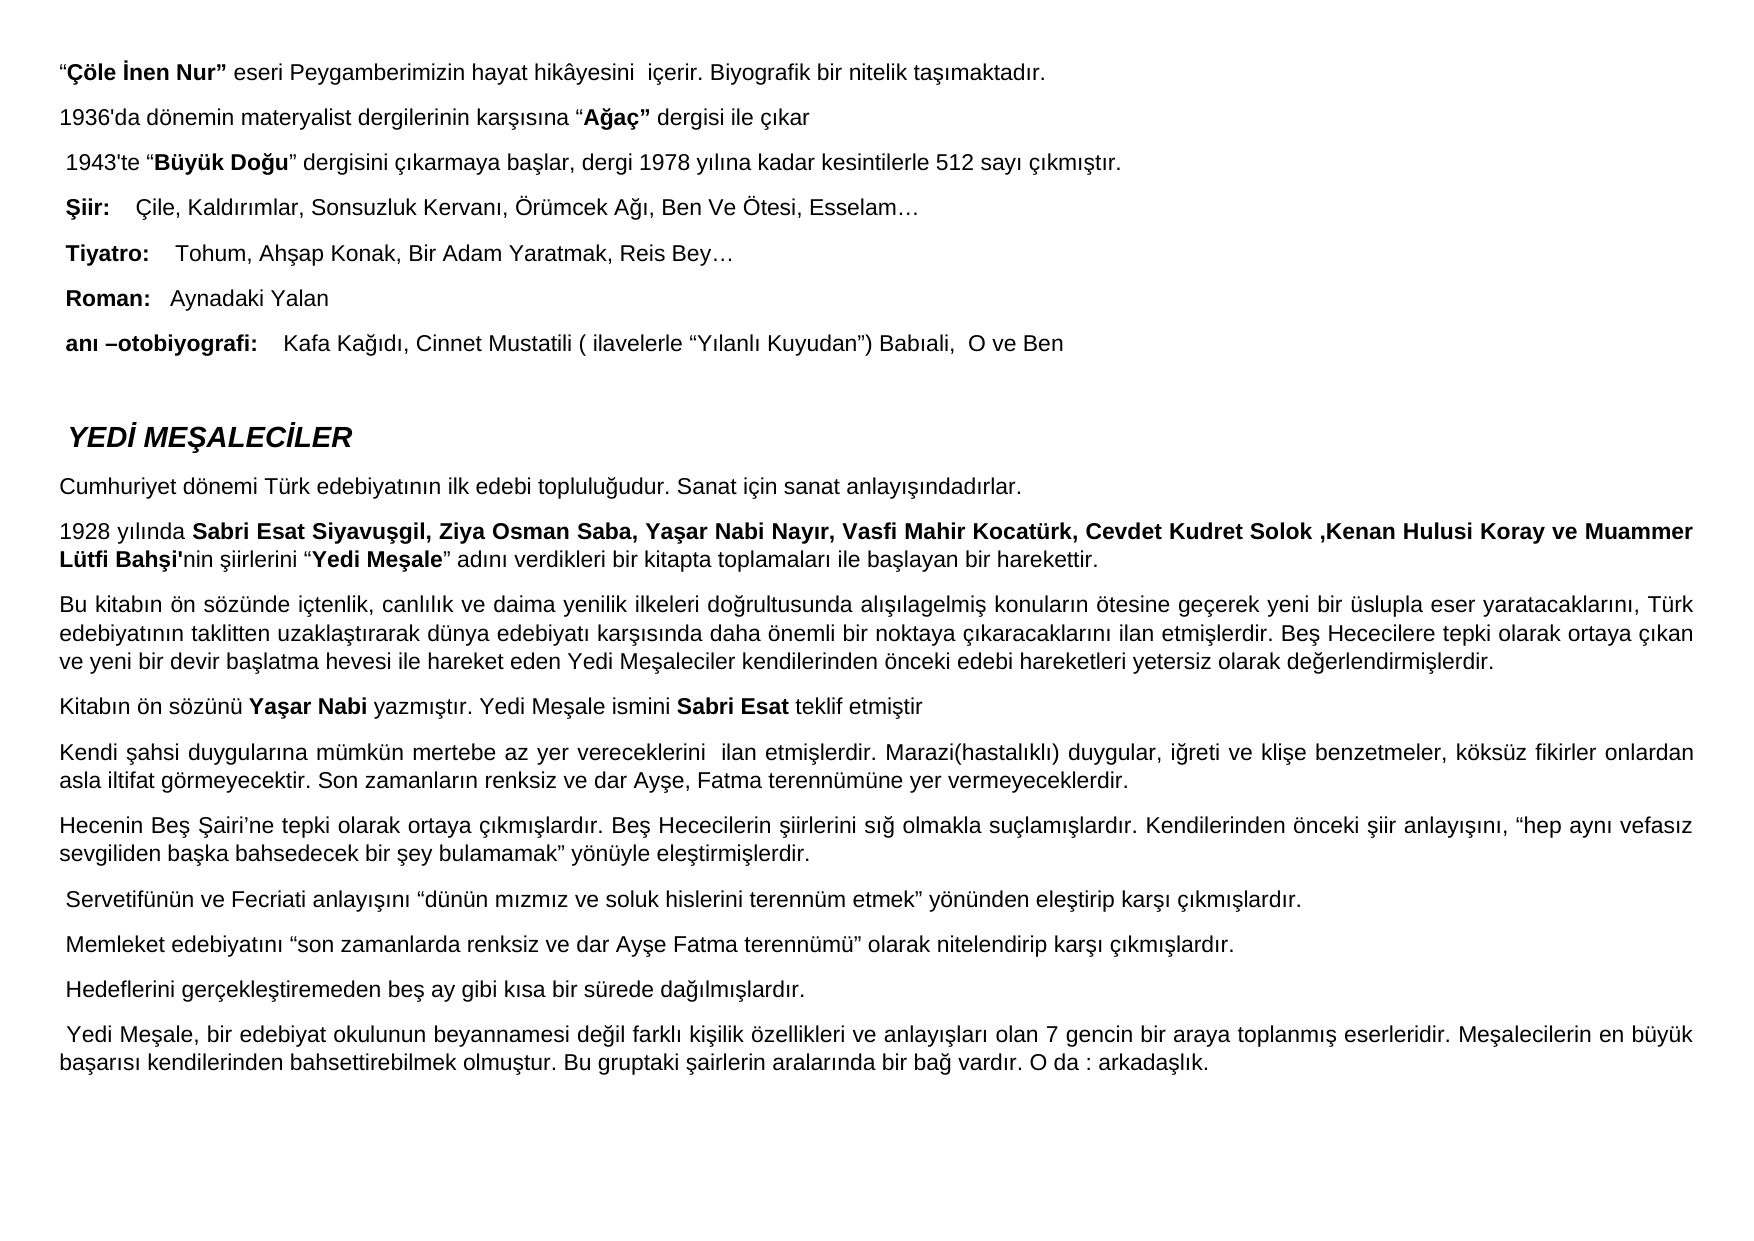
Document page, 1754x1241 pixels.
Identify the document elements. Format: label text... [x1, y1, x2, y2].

text 1943'te “Büyük Doğu” dergisini çıkarmaya başlar, dergi 1978 yılına kadar kesintilerle 512 sayı çıkmıştır. [59, 149, 1695, 176]
text Servetifünün ve Fecriati anlayışını “dünün mızmız ve soluk hislerini terennüm etmek” yönünden eleştirip karşı çıkmışlardır. [59, 886, 1695, 912]
text Yedi Meşale, bir edebiyat okulunun beyannamesi değil farklı kişilik özellikleri ve anlayışları olan 7 gencin bir araya toplanmış eserleridir. Meşalecilerin en büyük başarısı kendilerinden bahsettirebilmek olmuştur. Bu gruptaki şairlerin aralarında bir bağ vardır. O da : arkadaşlık. [59, 1021, 1695, 1076]
text Kendi şahsi duygularına mümkün mertebe az yer vereceklerini ilan etmişlerdir. Marazi(hastalıklı) duygular, iğreti ve klişe benzetmeler, köksüz fikirler onlardan asla iltifat görmeyecektir. Son zamanların renksiz ve dar Ayşe, Fatma terennümüne yer vermeyeceklerdir. [59, 738, 1695, 793]
text Cumhuriyet dönemi Türk edebiyatının ilk edebi topluluğudur. Sanat için sanat anlayışındadırlar. [59, 473, 1695, 499]
text Roman: Aynadaki Yalan [59, 284, 1695, 311]
text Hecenin Beş Şairi’ne tepki olarak ortaya çıkmışlardır. Beş Hececilerin şiirlerini sığ olmakla suçlamışlardır. Kendilerinden önceki şiir anlayışını, “hep aynı vefasız sevgiliden başka bahsedecek bir şey bulamamak” yönüyle eleştirmişlerdir. [59, 812, 1695, 867]
text Kitabın ön sözünü Yaşar Nabi yazmıştır. Yedi Meşale ismini Sabri Esat teklif etmiştir [59, 693, 1695, 720]
text 1928 yılında Sabri Esat Siyavuşgil, Ziya Osman Saba, Yaşar Nabi Nayır, Vasfi Mahir Kocatürk, Cevdet Kudret Solok ,Kenan Hulusi Koray ve Muammer Lütfi Bahşi'nin şiirlerini “Yedi Meşale” adını verdikleri bir kitapta toplamaları ile başlayan bir harekettir. [59, 518, 1695, 573]
text Şiir: Çile, Kaldırımlar, Sonsuzluk Kervanı, Örümcek Ağı, Ben Ve Ötesi, Esselam… [59, 194, 1695, 221]
text Memleket edebiyatını “son zamanlarda renksiz ve dar Ayşe Fatma terennümü” olarak nitelendirip karşı çıkmışlardır. [59, 931, 1695, 957]
text YEDİ MEŞALECİLER [59, 420, 1695, 453]
text Bu kitabın ön sözünde içtenlik, canlılık ve daima yenilik ilkeleri doğrultusunda alışılagelmiş konuların ötesine geçerek yeni bir üslupla eser yaratacaklarını, Türk edebiyatının taklitten uzaklaştırarak dünya edebiyatı karşısında daha önemli bir noktaya çıkaracaklarını ilan etmişlerdir. Beş Hececilere tepki olarak ortaya çıkan ve yeni bir devir başlatma hevesi ile hareket eden Yedi Meşaleciler kendilerinden önceki edebi hareketleri yetersiz olarak değerlendirmişlerdir. [59, 591, 1695, 674]
text anı –otobiyografi: Kafa Kağıdı, Cinnet Mustatili ( ilavelerle “Yılanlı Kuyudan”) Babıali, O ve Ben [59, 330, 1695, 356]
text Hedeflerini gerçekleştiremeden beş ay gibi kısa bir sürede dağılmışlardır. [59, 976, 1695, 1002]
text Tiyatro: Tohum, Ahşap Konak, Bir Adam Yaratmak, Reis Bey… [59, 239, 1695, 266]
text “Çöle İnen Nur” eseri Peygamberimizin hayat hikâyesini içerir. Biyografik bir nitelik taşımaktadır. [59, 59, 1695, 85]
text 1936'da dönemin materyalist dergilerinin karşısına “Ağaç” dergisi ile çıkar [59, 104, 1695, 131]
